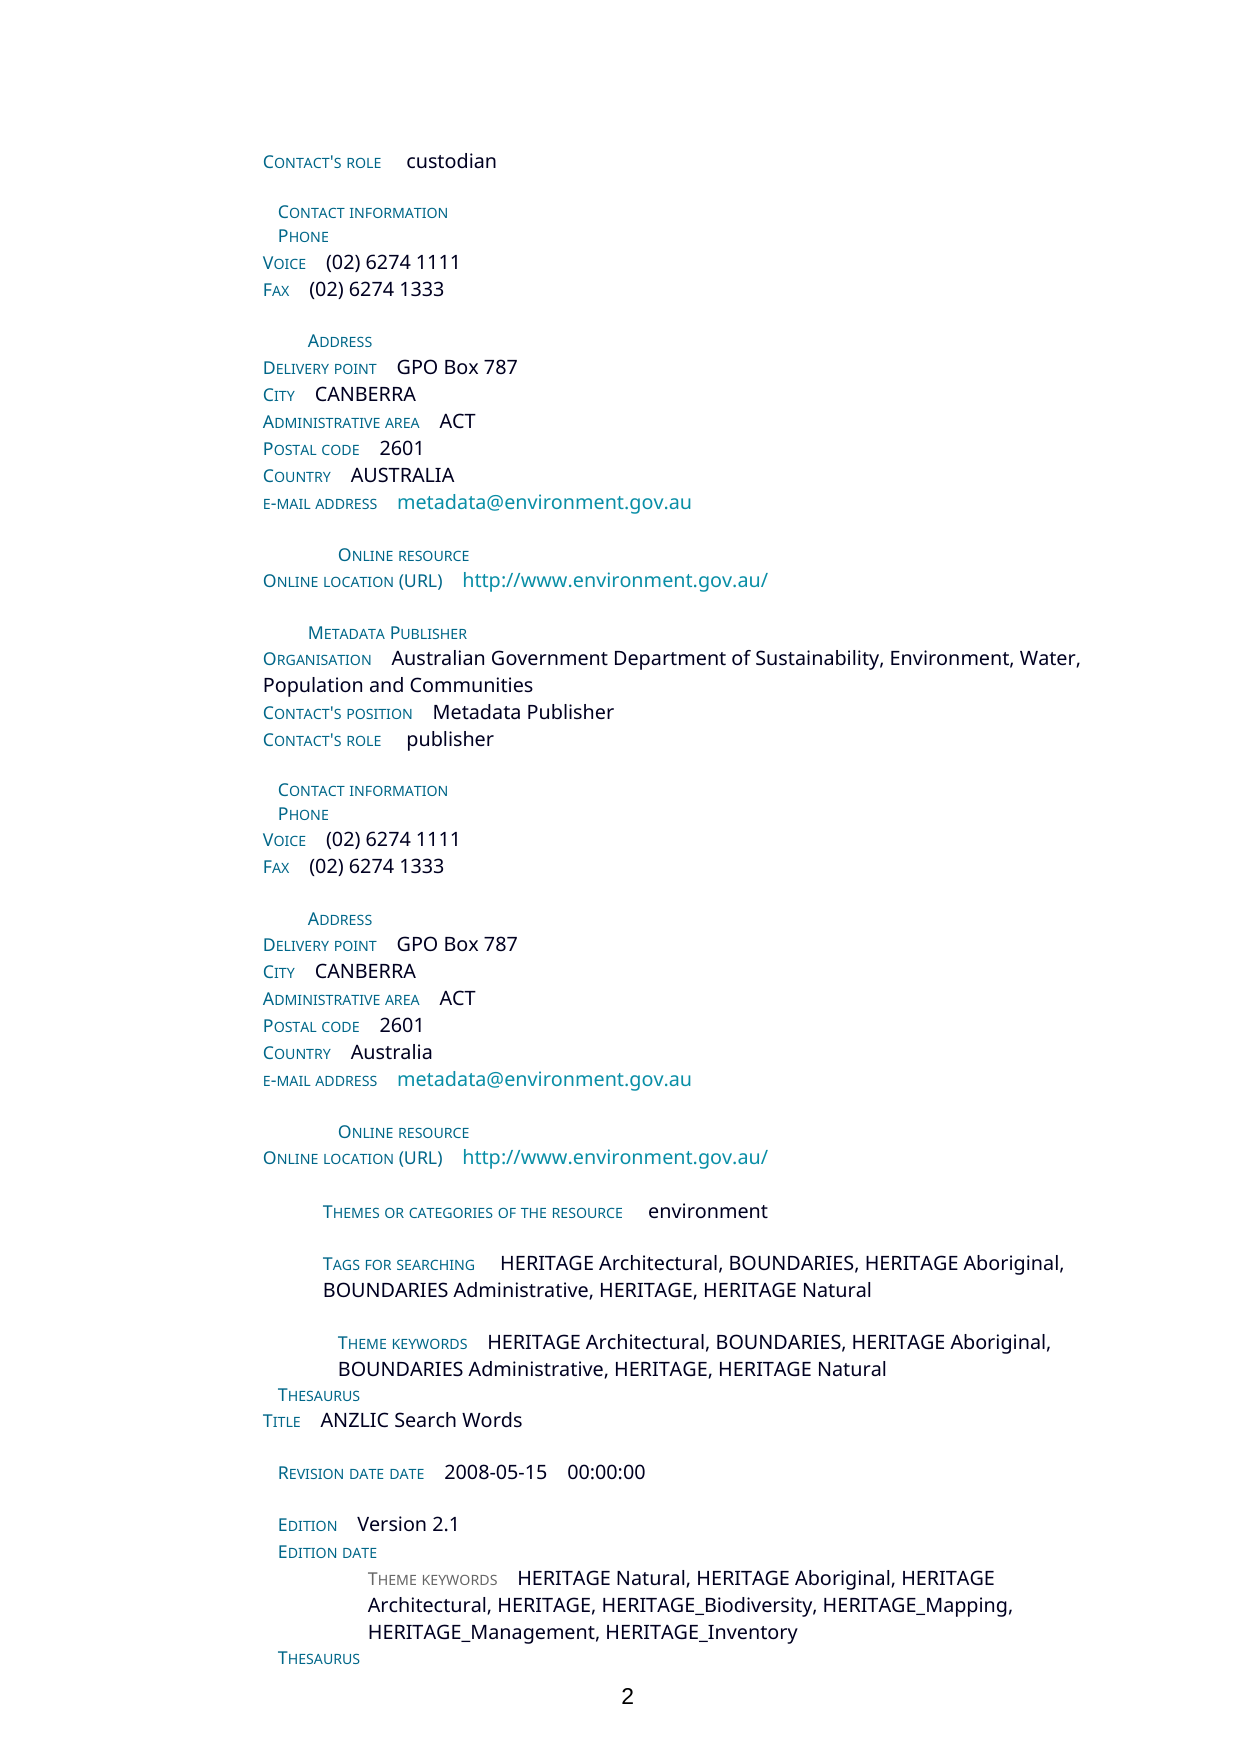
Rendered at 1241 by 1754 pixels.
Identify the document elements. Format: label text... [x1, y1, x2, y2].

text Metadata Publisher [308, 620, 1107, 644]
text Theme keywords HERITAGE Architectural, BOUNDARIES, HERITAGE Aboriginal, BOUNDARIES Administrative, HERITAGE, HERITAGE Natural [338, 1328, 1107, 1382]
text Online resource [338, 542, 1107, 566]
text Theme keywords HERITAGE Natural, HERITAGE Aboriginal, HERITAGE Architectural, HERITAGE, HERITAGE_Biodiversity, HERITAGE_Mapping, HERITAGE_Management, HERITAGE_Inventory [368, 1564, 1107, 1646]
text Country Australia [263, 1038, 1107, 1066]
text Administrative area ACT [263, 407, 1107, 434]
text Fax (02) 6274 1333 [263, 852, 1107, 879]
text Contact's role publisher [263, 725, 1107, 752]
text Postal code 2601 [263, 434, 1107, 461]
text Online location (URL) http://www.environment.gov.au/ [263, 1144, 1107, 1171]
text Themes or categories of the resource environment [323, 1198, 1107, 1224]
text Tags for searching HERITAGE Architectural, BOUNDARIES, HERITAGE Aboriginal, BOUNDARIES Administrative, HERITAGE, HERITAGE Natural [323, 1249, 1107, 1303]
text e-mail address metadata@environment.gov.au [263, 488, 1107, 515]
text Revision date date 2008-05-15 00:00:00 [278, 1459, 1107, 1486]
text Contact information [278, 200, 1107, 224]
text Country AUSTRALIA [263, 461, 1107, 488]
text Voice (02) 6274 1111 [263, 248, 1107, 275]
text Organisation Australian Government Department of Sustainability, Environment, Water, Population and Communities [263, 644, 1107, 698]
text Thesaurus [278, 1646, 1107, 1670]
text Fax (02) 6274 1333 [263, 275, 1107, 302]
text Title ANZLIC Search Words [263, 1407, 1107, 1434]
text Delivery point GPO Box 787 [263, 931, 1107, 958]
text e-mail address metadata@environment.gov.au [263, 1066, 1107, 1092]
text Postal code 2601 [263, 1012, 1107, 1038]
text Edition Version 2.1 [278, 1511, 1107, 1538]
text Contact's role custodian [263, 148, 1107, 175]
text Contact information [278, 777, 1107, 801]
text Phone [278, 224, 1107, 248]
text Thesaurus [278, 1382, 1107, 1407]
text Edition date [278, 1538, 1107, 1564]
text Phone [278, 801, 1107, 826]
text Online resource [338, 1119, 1107, 1144]
text Online location (URL) http://www.environment.gov.au/ [263, 566, 1107, 593]
text City CANBERRA [263, 958, 1107, 984]
text Contact's position Metadata Publisher [263, 698, 1107, 725]
text Voice (02) 6274 1111 [263, 826, 1107, 852]
text Delivery point GPO Box 787 [263, 353, 1107, 380]
text City CANBERRA [263, 380, 1107, 407]
text Address [308, 329, 1107, 353]
text Address [308, 906, 1107, 931]
text Administrative area ACT [263, 984, 1107, 1012]
